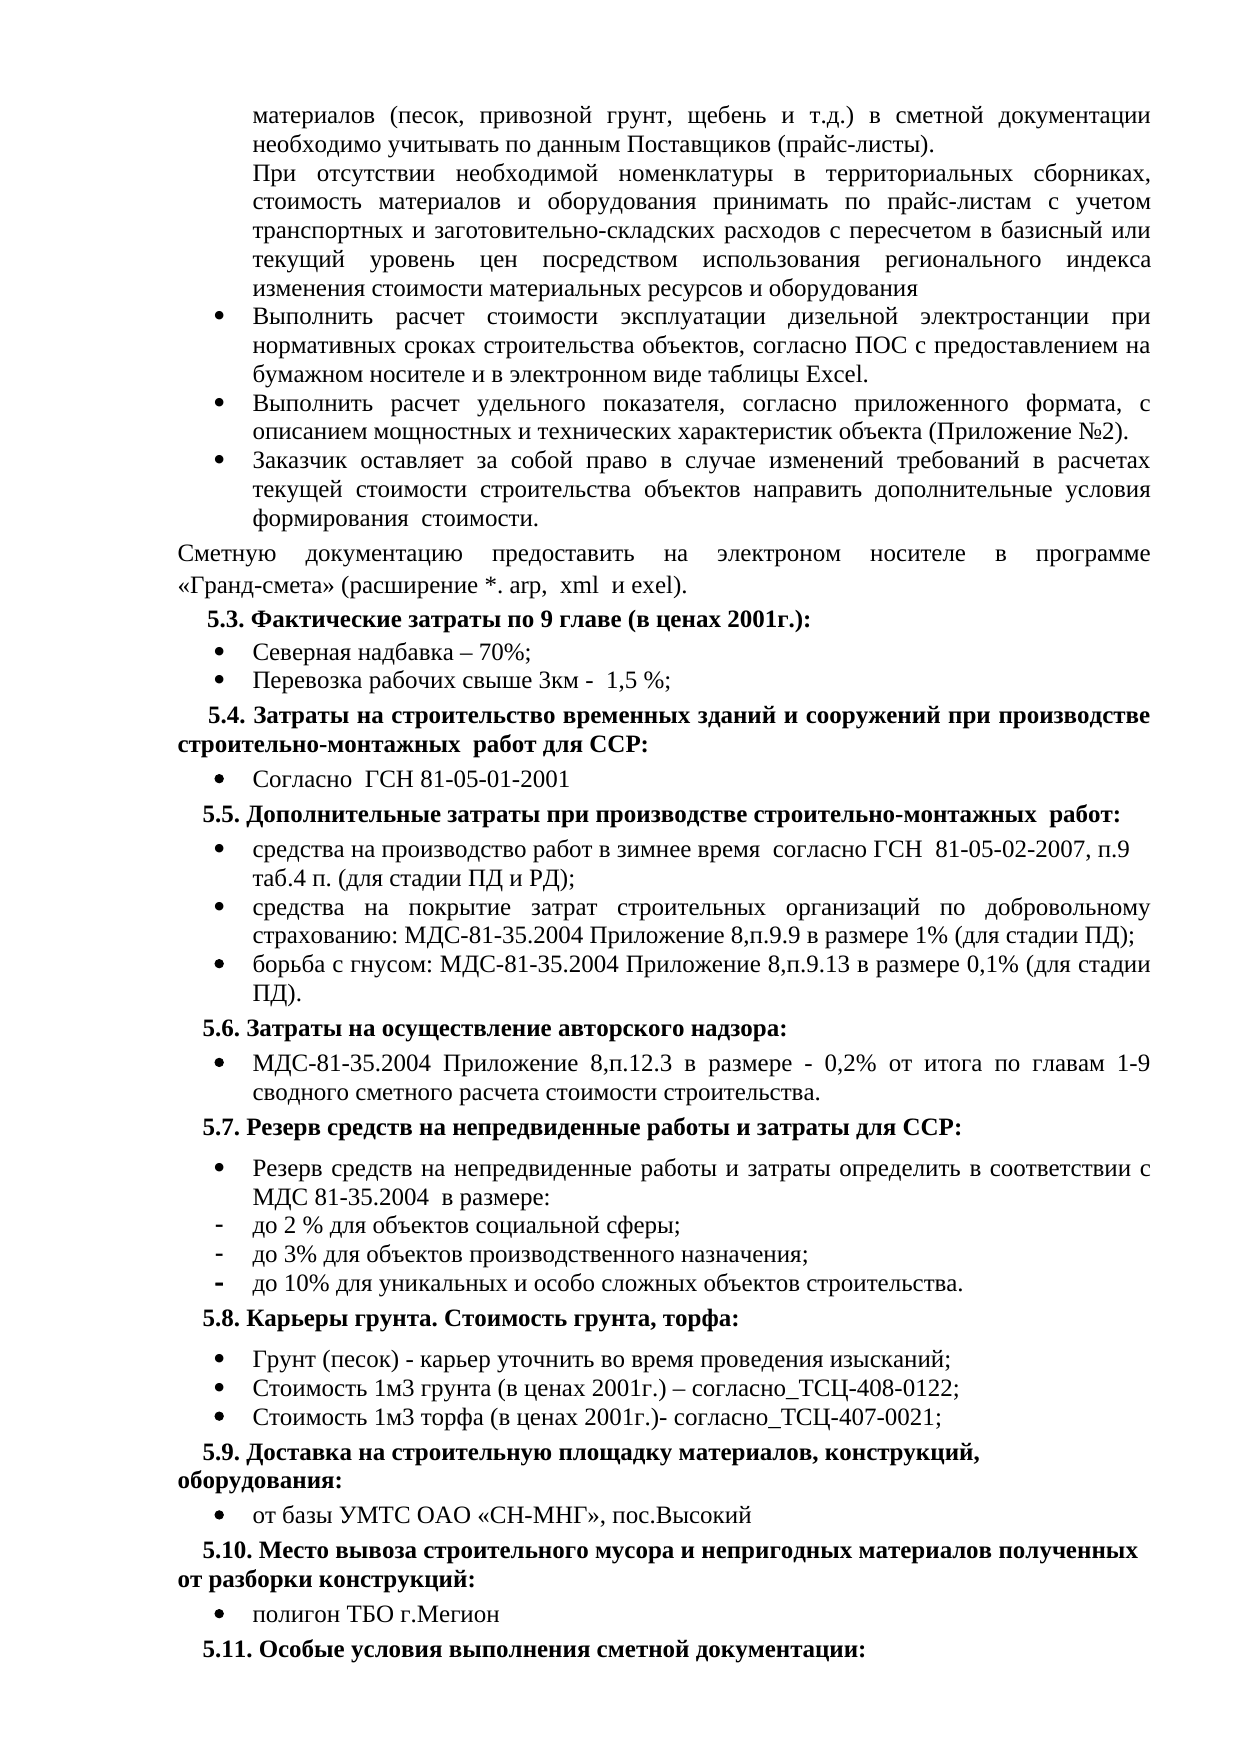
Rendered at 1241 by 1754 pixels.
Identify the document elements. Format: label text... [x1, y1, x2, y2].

list Грунт (песок) - карьер уточнить во время проведения изысканий; [215, 1344, 1152, 1373]
list от базы УМТС ОАО «СН-МНГ», пос.Высокий [215, 1500, 1152, 1529]
text 5.10. Место вывоза строительного мусора и непригодных материалов полученных от разборки конструкций: [177, 1535, 1152, 1593]
list Согласно ГСН 81-05-01-2001 [215, 764, 1152, 793]
list Северная надбавка – 70%; [215, 637, 1152, 665]
list МДС-81-35.2004 Приложение 8,п.12.3 в размере - 0,2% от итога по главам 1-9 сводного сметного расчета стоимости строительства. [215, 1048, 1152, 1105]
text 5.5. Дополнительные затраты при производстве строительно-монтажных работ: [177, 799, 1152, 828]
text 5.6. Затраты на осуществление авторского надзора: [177, 1013, 1152, 1042]
text 5.9. Доставка на строительную площадку материалов, конструкций, оборудования: [177, 1437, 1152, 1494]
list средства на покрытие затрат строительных организаций по добровольному страхованию: МДС-81-35.2004 Приложение 8,п.9.9 в размере 1% (для стадии ПД); [215, 892, 1152, 949]
list полигон ТБО г.Мегион [215, 1599, 1152, 1628]
text При отсутствии необходимой номенклатуры в территориальных сборниках, стоимость материалов и оборудования принимать по прайс-листам с учетом транспортных и заготовительно-складских расходов с пересчетом в базисный или текущий уровень цен посредством использования регионального индекса изменения стоимости материальных ресурсов и оборудования [252, 158, 1152, 301]
text 5.4. Затраты на строительство временных зданий и сооружений при производстве строительно-монтажных работ для ССР: [177, 700, 1152, 758]
list до 3% для объектов производственного назначения; [215, 1239, 1152, 1268]
list Стоимость 1м3 торфа (в ценах 2001г.)- согласно_ТСЦ-407-0021; [215, 1402, 1152, 1430]
list Выполнить расчет стоимости эксплуатации дизельной электростанции при нормативных сроках строительства объектов, согласно ПОС с предоставлением на бумажном носителе и в электронном виде таблицы Excel. [215, 301, 1152, 388]
list до 2 % для объектов социальной сферы; [215, 1210, 1152, 1239]
list до 10% для уникальных и особо сложных объектов строительства. [215, 1268, 1152, 1297]
text 5.3. Фактические затраты по 9 главе (в ценах 2001г.): [177, 604, 1152, 632]
text 5.8. Карьеры грунта. Стоимость грунта, торфа: [177, 1303, 1152, 1332]
text 5.7. Резерв средств на непредвиденные работы и затраты для ССР: [177, 1112, 1152, 1140]
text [252, 100, 1152, 158]
list Выполнить расчет удельного показателя, согласно приложенного формата, с описанием мощностных и технических характеристик объекта (Приложение №2). [215, 388, 1152, 445]
list Стоимость 1м3 грунта (в ценах 2001г.) – согласно_ТСЦ-408-0122; [215, 1373, 1152, 1402]
list борьба с гнусом: МДС-81-35.2004 Приложение 8,п.9.13 в размере 0,1% (для стадии ПД). [215, 949, 1152, 1007]
text Сметную документацию предоставить на электроном носителе в программе «Гранд-смета» (расширение *. arp, xml и exеl). [177, 538, 1152, 599]
list Заказчик оставляет за собой право в случае изменений требований в расчетах текущей стоимости строительства объектов направить дополнительные условия формирования стоимости. [215, 445, 1152, 531]
list Резерв средств на непредвиденные работы и затраты определить в соответствии с МДС 81-35.2004 в размере: [215, 1153, 1152, 1210]
list Перевозка рабочих свыше 3км - 1,5 %; [215, 665, 1152, 694]
text 5.11. Особые условия выполнения сметной документации: [177, 1634, 1152, 1663]
list средства на производство работ в зимнее время согласно ГСН 81-05-02-2007, п.9 таб.4 п. (для стадии ПД и РД); [215, 834, 1152, 892]
